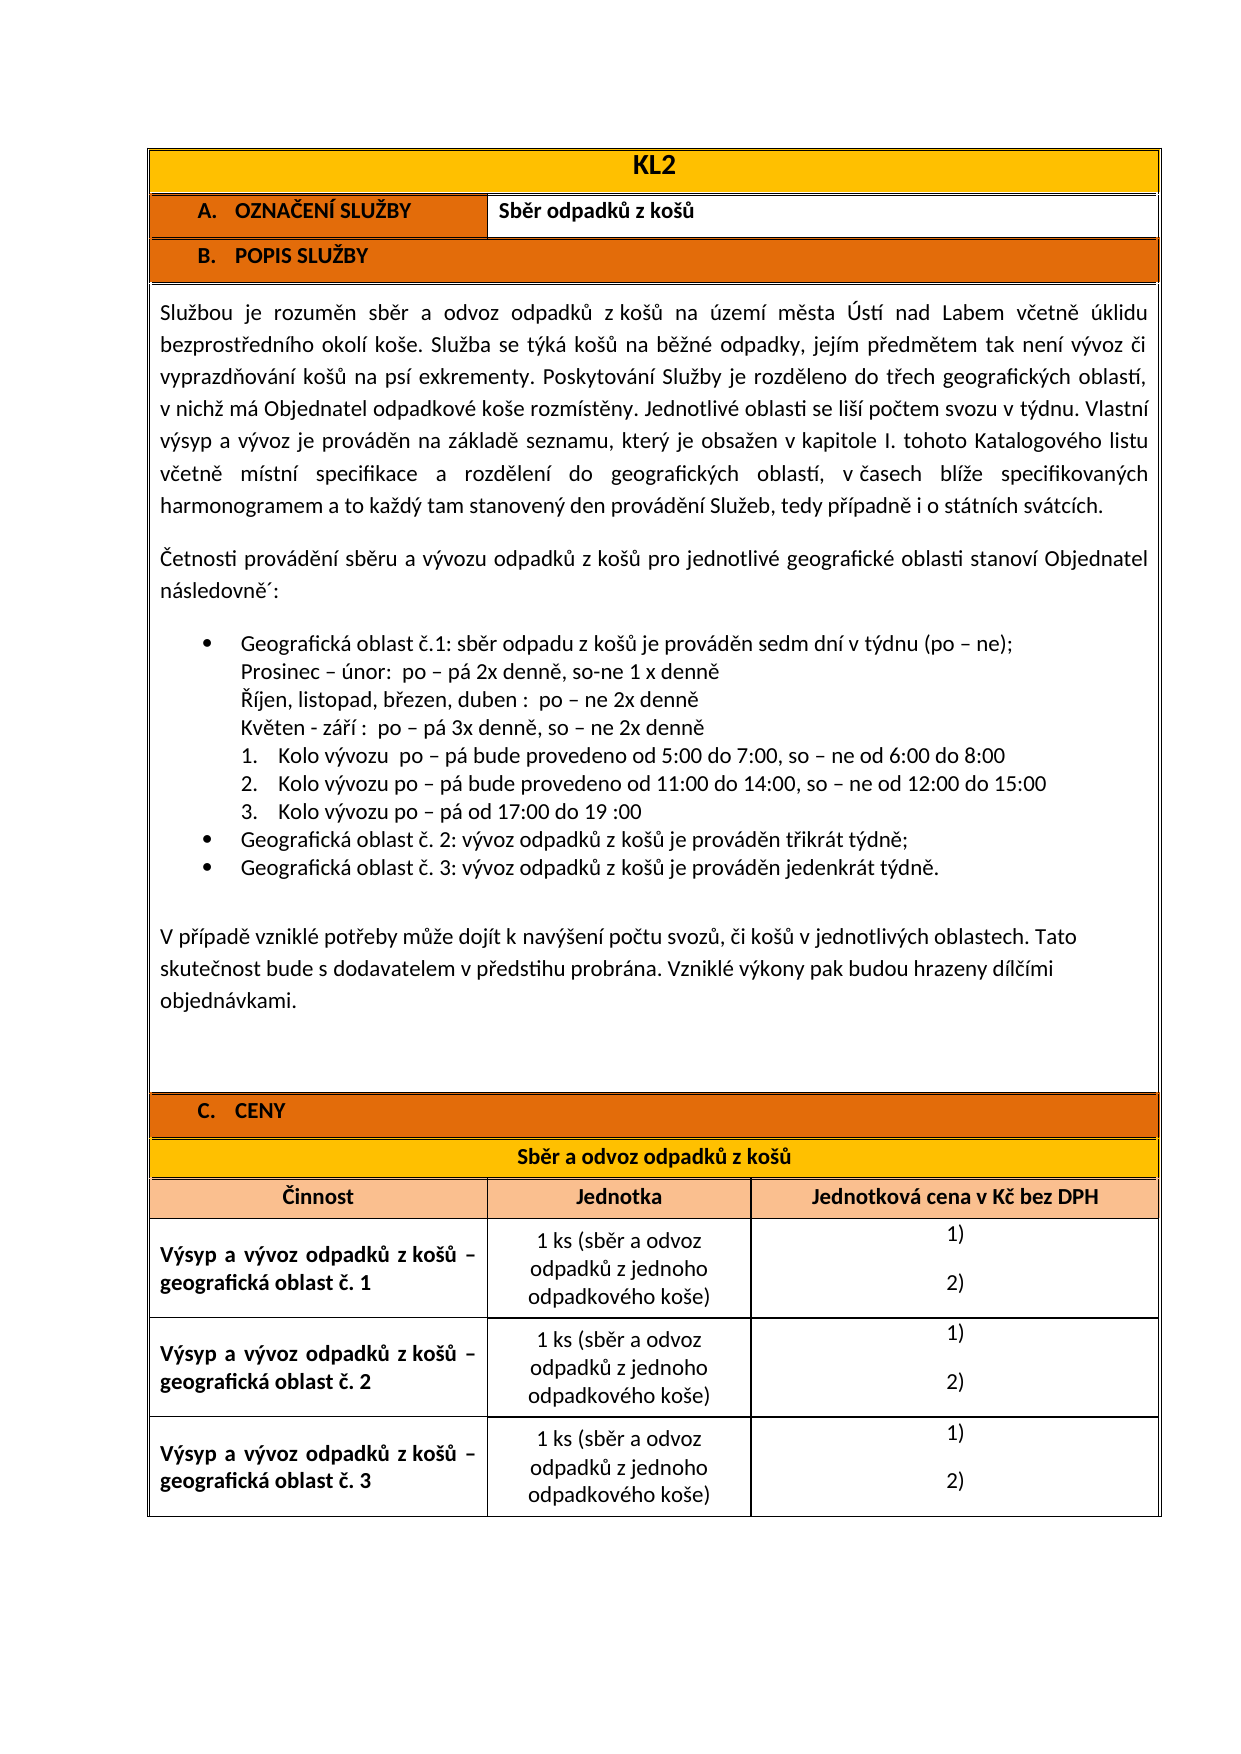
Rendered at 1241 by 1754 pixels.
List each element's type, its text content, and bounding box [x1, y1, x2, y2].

table_cell 1 ks (sběr a odvoz odpadků z jednoho odpadkového koše) [488, 1219, 750, 1317]
table_cell CENY [150, 1092, 1158, 1137]
table_cell Výsyp a vývoz odpadků z košů – geografická oblast č. 1 [150, 1219, 487, 1317]
table_cell Jednotková cena v Kč bez DPH [752, 1177, 1160, 1218]
table_header KL2 [150, 151, 1158, 192]
table_cell 1) 2) [752, 1219, 1158, 1317]
table_cell POPIS SLUŽBY [149, 237, 1160, 282]
table_cell OZNAČENÍ SLUŽBY [150, 193, 487, 237]
table_cell Výsyp a vývoz odpadků z košů – geografická oblast č. 3 [150, 1417, 487, 1516]
table_cell 1 ks (sběr a odvoz odpadků z jednoho odpadkového koše) [488, 1319, 750, 1416]
table_cell Sběr a odvoz odpadků z košů [150, 1137, 1158, 1177]
table_cell Činnost [149, 1177, 487, 1218]
table_cell 1) 2) [752, 1319, 1158, 1416]
table_cell 1) 2) [752, 1418, 1158, 1516]
table_cell Výsyp a vývoz odpadků z košů – geografická oblast č. 2 [150, 1318, 487, 1416]
table_cell Jednotka [488, 1180, 750, 1218]
table_cell Službou je rozuměn sběr a odvoz odpadků z košů na území města Ústí nad Labem včetně úklidu bezprostředního okolí koše. Služba se týká košů na běžné odpadky, jejím předmětem tak není vývoz či vyprazdňování košů na psí exkrementy. Poskytování Služby je rozděleno do třech geografických oblastí, v nichž má Objednatel odpadkové koše rozmístěny. Jednotlivé oblasti se liší počtem svozu v týdnu. Vlastní výsyp a vývoz je prováděn na základě seznamu, který je obsažen v kapitole I. tohoto Katalogového listu včetně místní specifikace a rozdělení do geografických oblastí, v časech blíže specifikovaných harmonogramem a to každý tam stanovený den provádění Služeb, tedy případně i o státních svátcích. Četnosti provádění sběru a vývozu odpadků z košů pro jednotlivé geografické oblasti stanoví Objednatel následovně´: Geografická oblast č.1: sběr odpadu z košů je prováděn sedm dní v týdnu (po – ne); Prosinec – únor: po – pá 2x denně, so-ne 1 x denně Říjen, listopad, březen, duben : po – ne 2x denně Květen - září : po – pá 3x denně, so – ne 2x denně Kolo vývozu po – pá bude provedeno od 5:00 do 7:00, so – ne od 6:00 do 8:00 Kolo vývozu po – pá bude provedeno od 11:00 do 14:00, so – ne od 12:00 do 15:00 Kolo vývozu po – pá od 17:00 do 19 :00 Geografická oblast č. 2: vývoz odpadků z košů je prováděn třikrát týdně; Geografická oblast č. 3: vývoz odpadků z košů je prováděn jedenkrát týdně. V případě vzniklé potřeby může dojít k navýšení počtu svozů, či košů v jednotlivých oblastech. Tato skutečnost bude s dodavatelem v předstihu probrána. Vzniklé výkony pak budou hrazeny dílčími objednávkami. [149, 282, 1160, 1092]
table_cell Sběr odpadků z košů [488, 193, 1158, 237]
table_cell 1 ks (sběr a odvoz odpadků z jednoho odpadkového koše) [488, 1418, 750, 1516]
